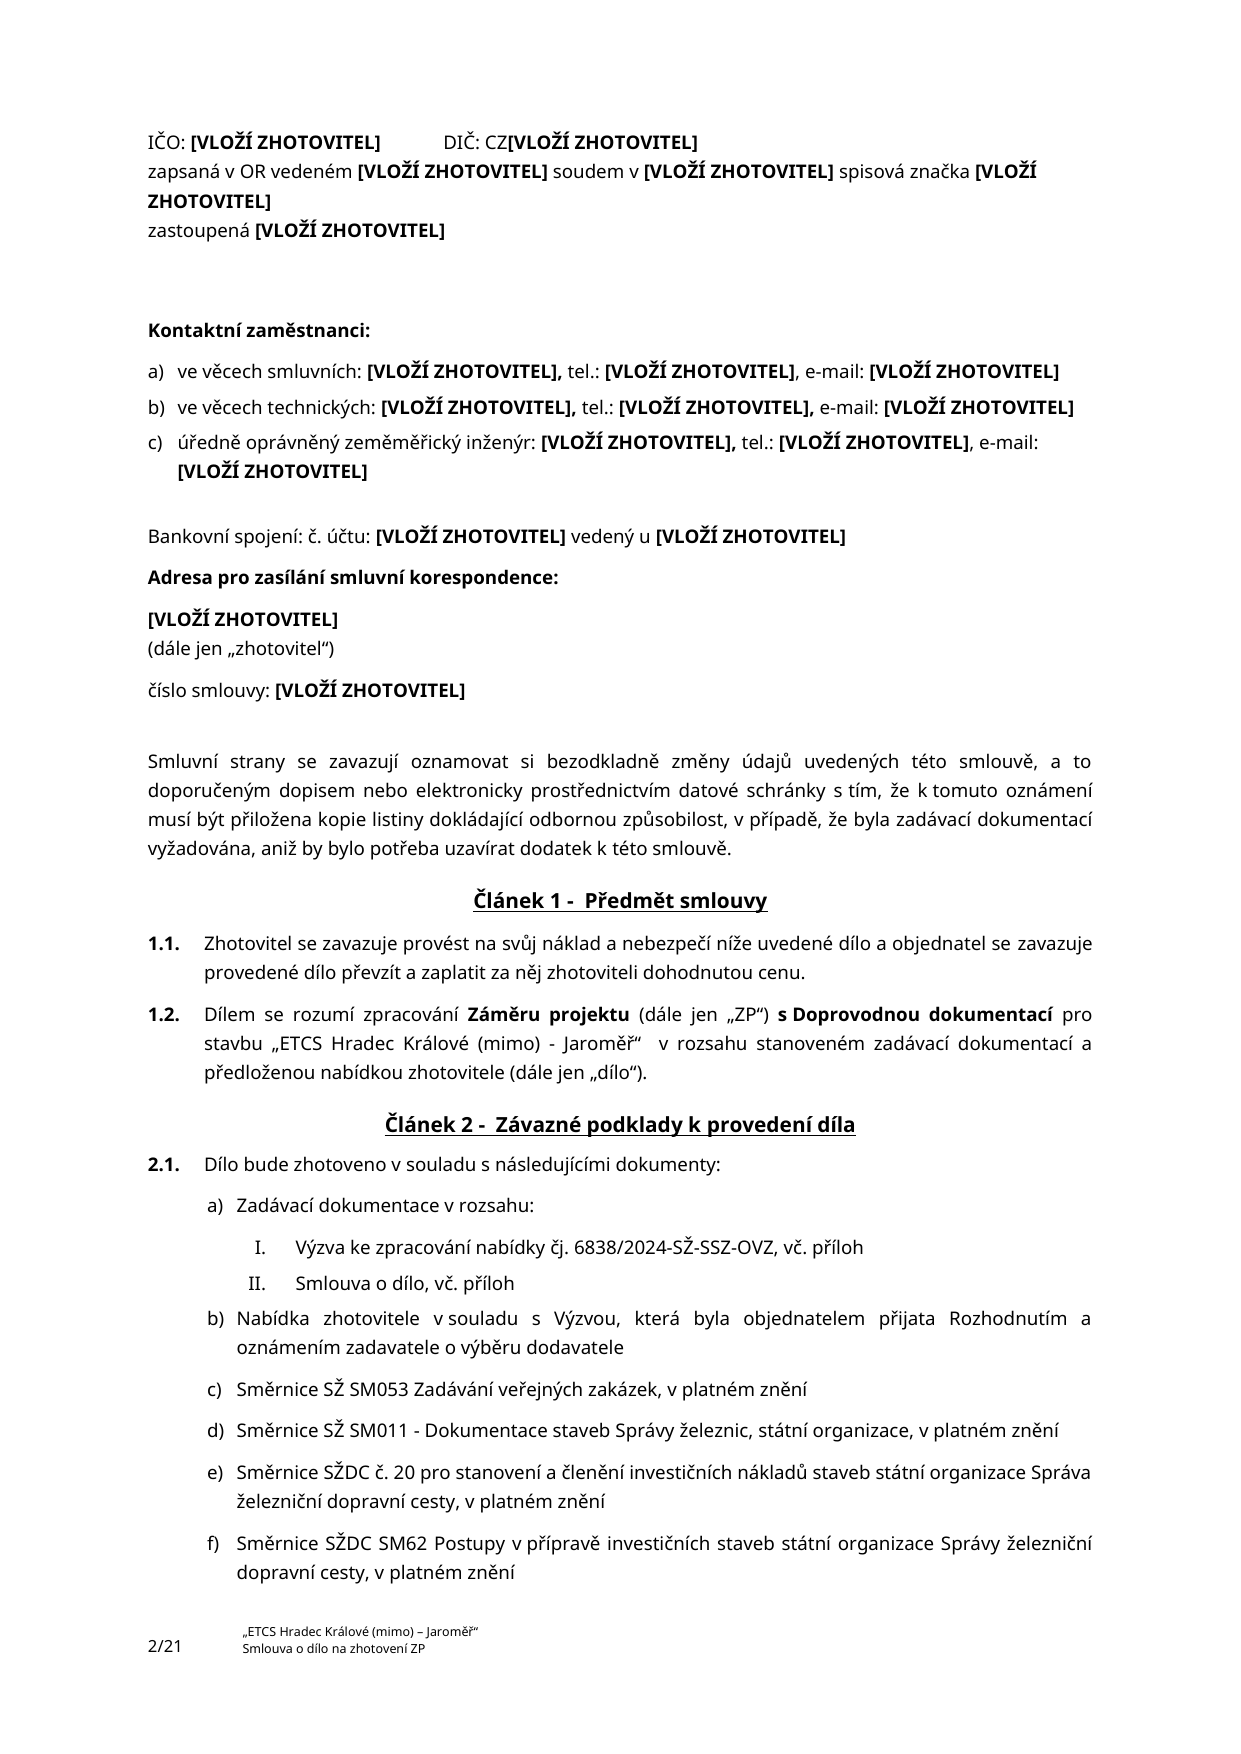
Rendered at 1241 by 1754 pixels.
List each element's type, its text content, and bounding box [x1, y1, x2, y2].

text Adresa pro zasílání smluvní korespondence: [148, 561, 1092, 591]
text zastoupená [VLOŽÍ ZHOTOVITEL] [148, 214, 1092, 243]
text Článek 1 - Předmět smlouvy [148, 886, 1092, 915]
text 1.2. Dílem se rozumí zpracování Záměru projektu (dále jen „ZP“) s Doprovodnou dokumentací pro stavbu „ETCS Hradec Králové (mimo) - Jaroměř“ v rozsahu stanoveném zadávací dokumentací a předloženou nabídkou zhotovitele (dále jen „dílo“). [148, 998, 1092, 1086]
list ve věcech smluvních: [VLOŽÍ ZHOTOVITEL], tel.: [VLOŽÍ ZHOTOVITEL], e-mail: [VLOŽÍ ZHOTOVITEL] [148, 356, 1092, 385]
text Bankovní spojení: č. účtu: [VLOŽÍ ZHOTOVITEL] vedený u [VLOŽÍ ZHOTOVITEL] [148, 520, 1092, 549]
text [VLOŽÍ ZHOTOVITEL] [148, 603, 1092, 632]
list Zadávací dokumentace v rozsahu: [207, 1189, 1092, 1219]
list Směrnice SŽ SM011 - Dokumentace staveb Správy železnic, státní organizace, v platném znění [207, 1414, 1092, 1444]
list Směrnice SŽ SM053 Zadávání veřejných zakázek, v platném znění [207, 1373, 1092, 1402]
list Směrnice SŽDC č. 20 pro stanovení a členění investičních nákladů staveb státní organizace Správa železniční dopravní cesty, v platném znění [207, 1456, 1092, 1514]
text 2.1. Dílo bude zhotoveno v souladu s následujícími dokumenty: [148, 1152, 1092, 1177]
text číslo smlouvy: [VLOŽÍ ZHOTOVITEL] [148, 674, 1092, 703]
text Kontaktní zaměstnanci: [148, 314, 1092, 343]
list Směrnice SŽDC SM62 Postupy v přípravě investičních staveb státní organizace Správy železniční dopravní cesty, v platném znění [207, 1527, 1092, 1585]
text IČO: [VLOŽÍ ZHOTOVITEL] DIČ: CZ[VLOŽÍ ZHOTOVITEL] [148, 126, 1092, 156]
list ve věcech technických: [VLOŽÍ ZHOTOVITEL], tel.: [VLOŽÍ ZHOTOVITEL], e-mail: [VLOŽÍ ZHOTOVITEL] [148, 391, 1092, 420]
list úředně oprávněný zeměměřický inženýr: [VLOŽÍ ZHOTOVITEL], tel.: [VLOŽÍ ZHOTOVITEL], e-mail: [VLOŽÍ ZHOTOVITEL] [148, 426, 1092, 485]
text (dále jen „zhotovitel“) [148, 632, 1092, 661]
list Smlouva o dílo, vč. příloh [266, 1267, 1092, 1296]
list Nabídka zhotovitele v souladu s Výzvou, která byla objednatelem přijata Rozhodnutím a oznámením zadavatele o výběru dodavatele [207, 1302, 1092, 1360]
text Smluvní strany se zavazují oznamovat si bezodkladně změny údajů uvedených této smlouvě, a to doporučeným dopisem nebo elektronicky prostřednictvím datové schránky s tím, že k tomuto oznámení musí být přiložena kopie listiny dokládající odbornou způsobilost, v případě, že byla zadávací dokumentací vyžadována, aniž by bylo potřeba uzavírat dodatek k této smlouvě. [148, 745, 1092, 861]
text 1.1. Zhotovitel se zavazuje provést na svůj náklad a nebezpečí níže uvedené dílo a objednatel se zavazuje provedené dílo převzít a zaplatit za něj zhotoviteli dohodnutou cenu. [148, 927, 1092, 986]
list Výzva ke zpracování nabídky čj. 6838/2024-SŽ-SSZ-OVZ, vč. příloh [266, 1231, 1092, 1260]
text zapsaná v OR vedeném [VLOŽÍ ZHOTOVITEL] soudem v [VLOŽÍ ZHOTOVITEL] spisová značka [VLOŽÍ ZHOTOVITEL] [148, 156, 1092, 214]
text Článek 2 - Závazné podklady k provedení díla [148, 1111, 1092, 1139]
